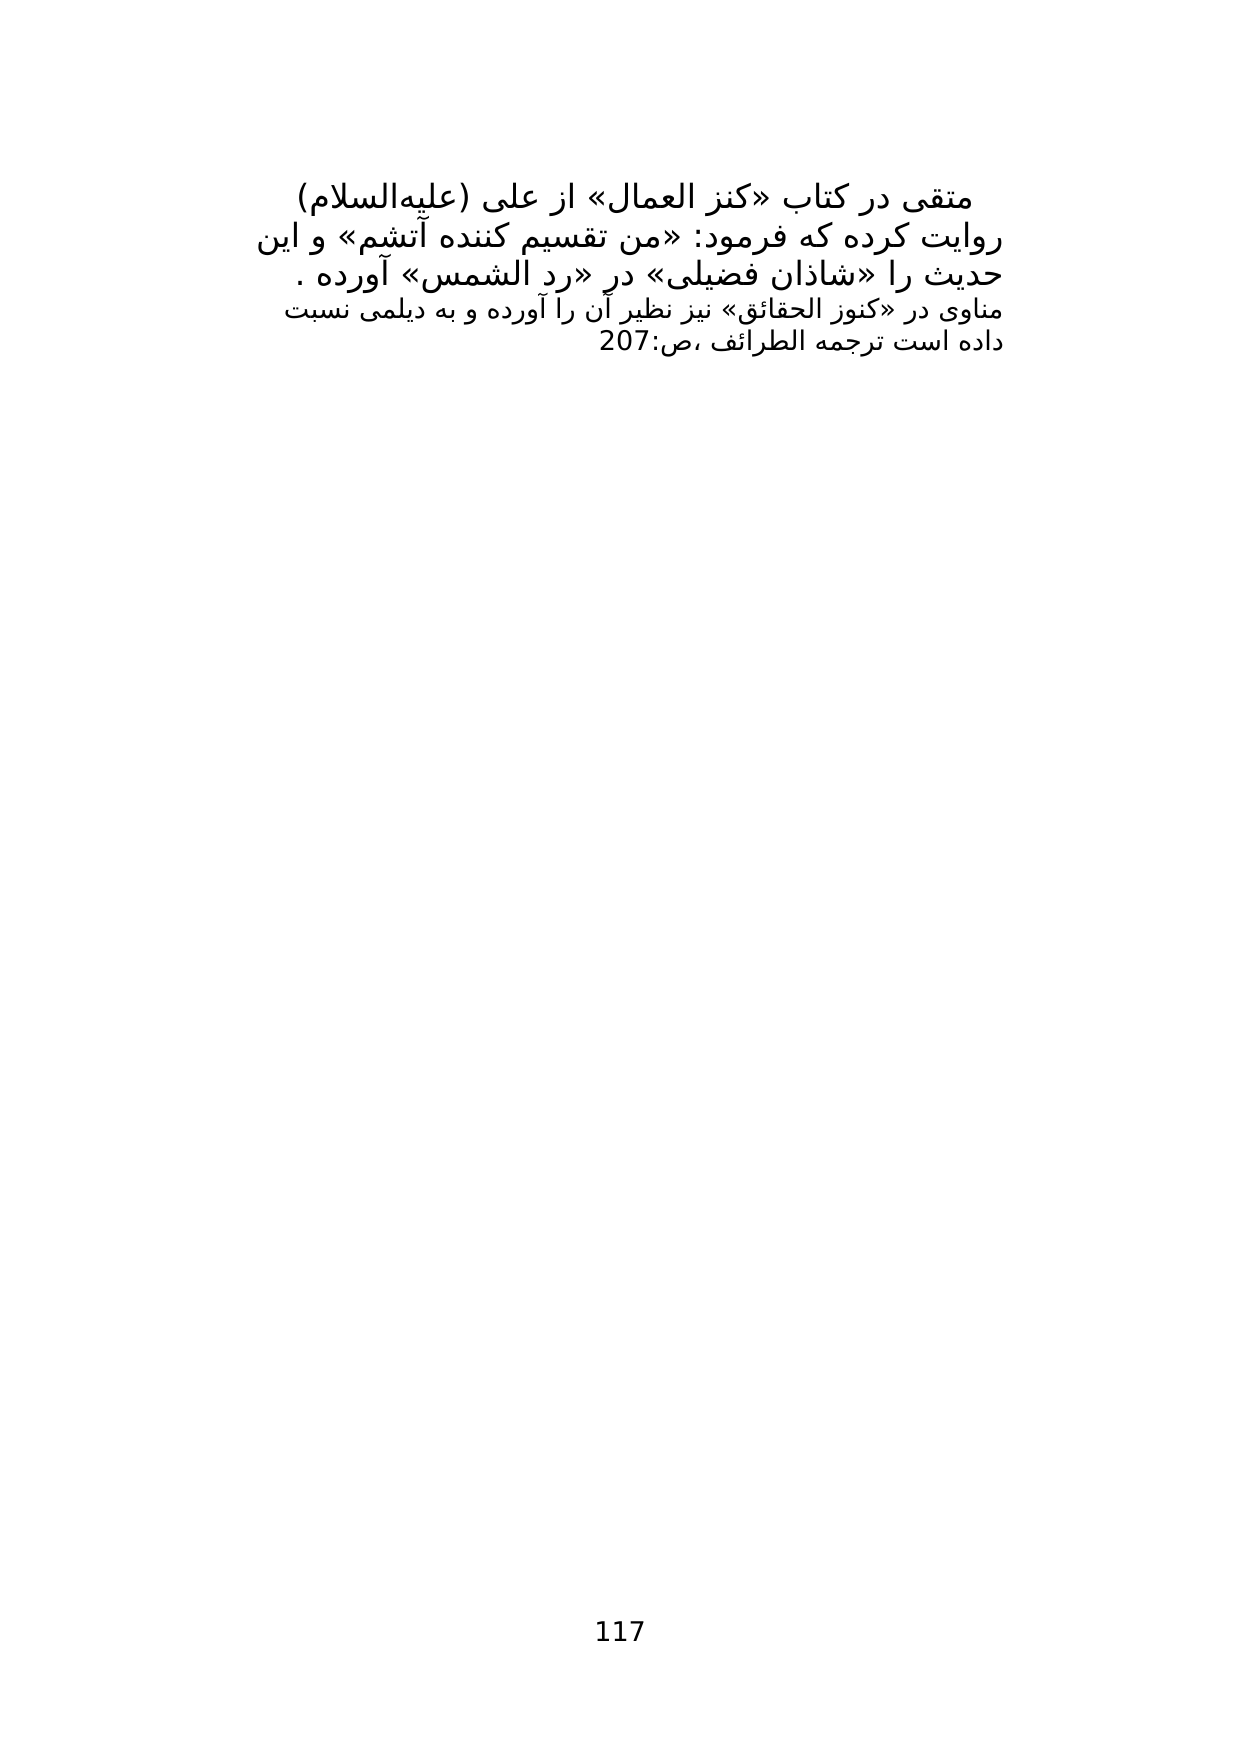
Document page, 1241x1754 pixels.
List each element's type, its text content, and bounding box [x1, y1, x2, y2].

text متقی در کتاب «کنز العمال» از علی (عليه‌السلام) روایت کرده که فرمود: «من تقسیم کننده آتشم» و این حدیث را «شاذان فضیلی» در «رد الشمس» آورده . [236, 177, 1004, 294]
text مناوی در «کنوز الحقائق» نیز نظیر آن را آورده و به دیلمی نسبت داده است ترجمه الطرائف ،ص:207 [236, 294, 1004, 357]
